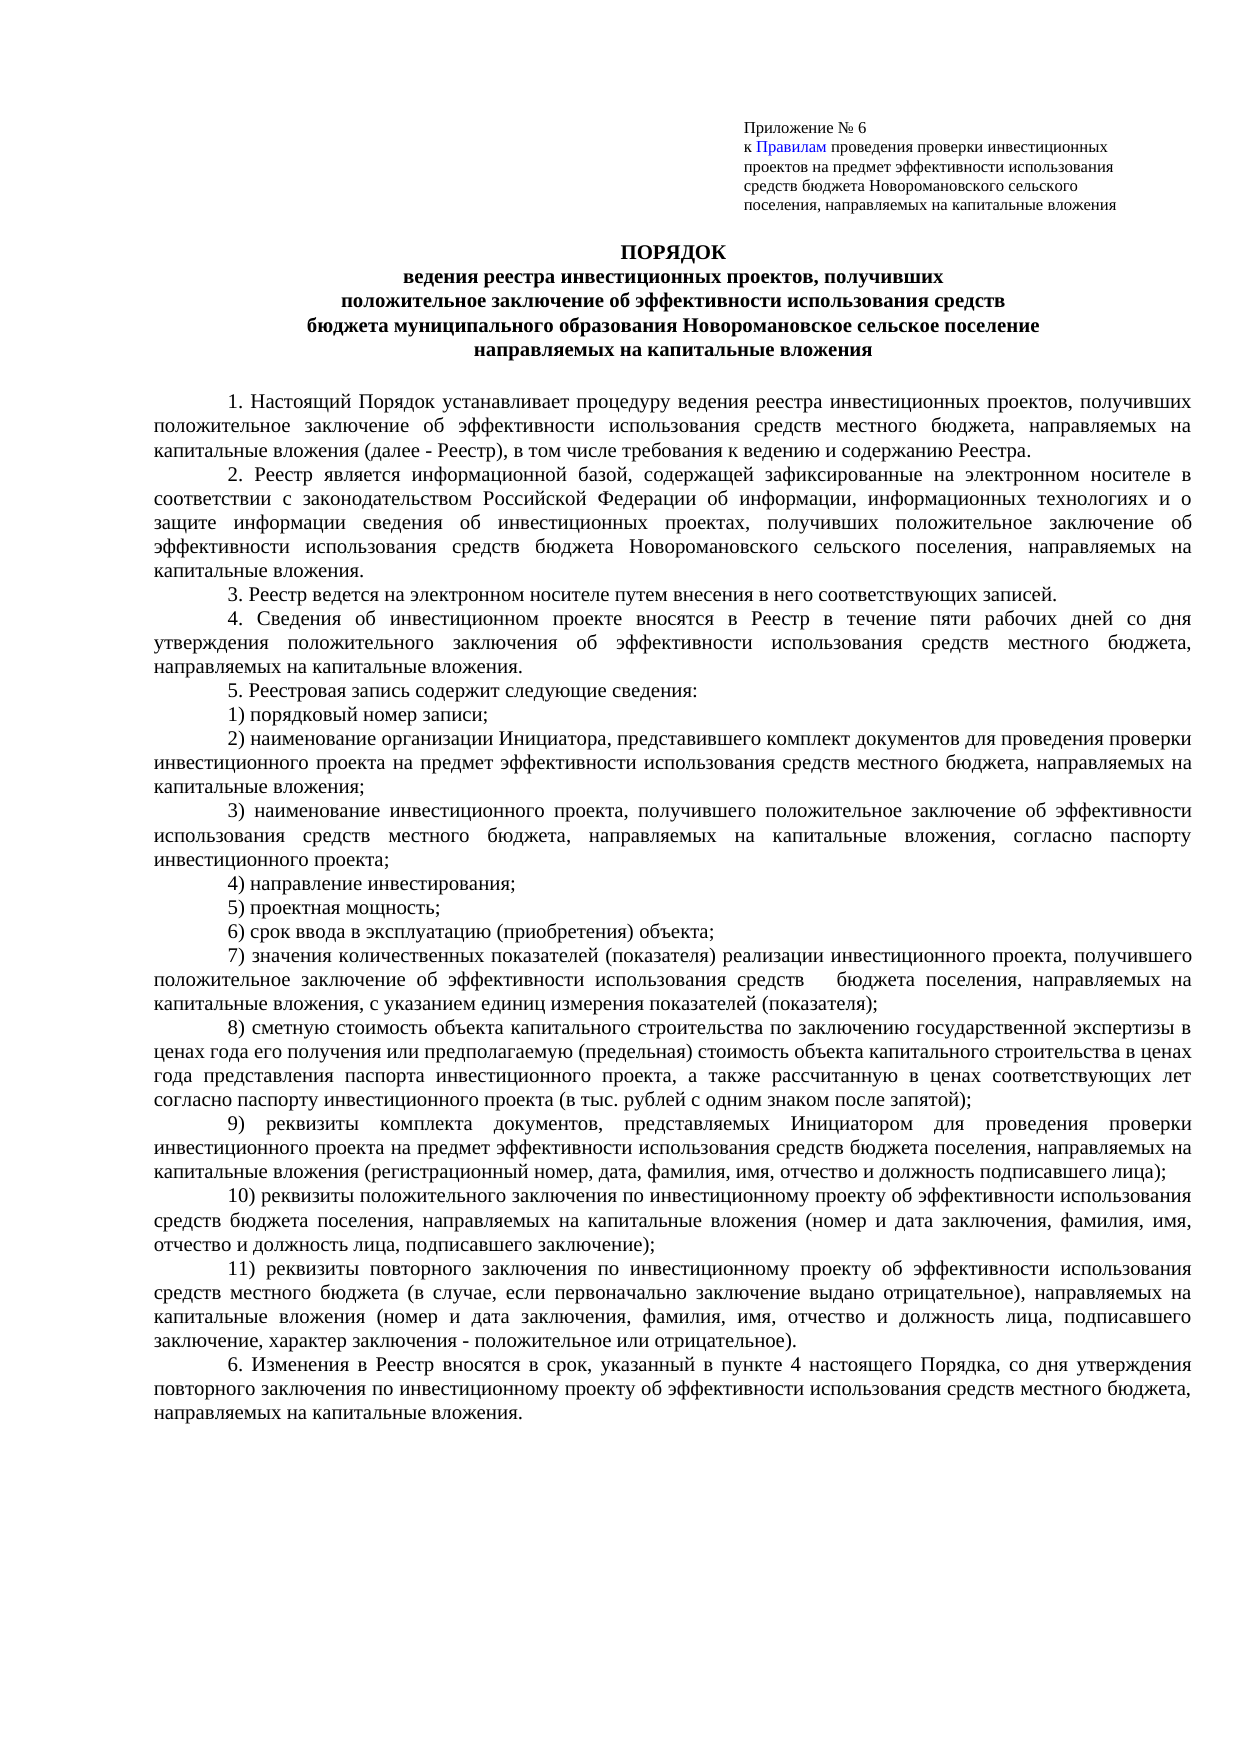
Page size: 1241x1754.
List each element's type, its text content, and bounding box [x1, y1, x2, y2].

text 9) реквизиты комплекта документов, представляемых Инициатором для проведения проверки инвестиционного проекта на предмет эффективности использования средств бюджета поселения, направляемых на капитальные вложения (регистрационный номер, дата, фамилия, имя, отчество и должность подписавшего лица); [153, 1111, 1193, 1183]
text 7) значения количественных показателей (показателя) реализации инвестиционного проекта, получившего положительное заключение об эффективности использования средств бюджета поселения, направляемых на капитальные вложения, с указанием единиц измерения показателей (показателя); [153, 943, 1193, 1015]
text 2) наименование организации Инициатора, представившего комплект документов для проведения проверки инвестиционного проекта на предмет эффективности использования средств местного бюджета, направляемых на капитальные вложения; [153, 726, 1193, 798]
text 4. Сведения об инвестиционном проекте вносятся в Реестр в течение пяти рабочих дней со дня утверждения положительного заключения об эффективности использования средств местного бюджета, направляемых на капитальные вложения. [153, 606, 1193, 678]
text Приложение № 6 [743, 118, 1193, 137]
text 1) порядковый номер записи; [153, 702, 1193, 726]
text 6. Изменения в Реестр вносятся в срок, указанный в пункте 4 настоящего Порядка, со дня утверждения повторного заключения по инвестиционному проекту об эффективности использования средств местного бюджета, направляемых на капитальные вложения. [153, 1352, 1193, 1424]
text проектов на предмет эффективности использования [153, 156, 1193, 176]
text 3. Реестр ведется на электронном носителе путем внесения в него соответствующих записей. [153, 582, 1193, 606]
text 11) реквизиты повторного заключения по инвестиционному проекту об эффективности использования средств местного бюджета (в случае, если первоначально заключение выдано отрицательное), направляемых на капитальные вложения (номер и дата заключения, фамилия, имя, отчество и должность лица, подписавшего заключение, характер заключения - положительное или отрицательное). [153, 1256, 1193, 1352]
text 5) проектная мощность; [153, 895, 1193, 919]
text 3) наименование инвестиционного проекта, получившего положительное заключение об эффективности использования средств местного бюджета, направляемых на капитальные вложения, согласно паспорту инвестиционного проекта; [153, 798, 1193, 871]
text 8) сметную стоимость объекта капитального строительства по заключению государственной экспертизы в ценах года его получения или предполагаемую (предельная) стоимость объекта капитального строительства в ценах года представления паспорта инвестиционного проекта, а также рассчитанную в ценах соответствующих лет согласно паспорту инвестиционного проекта (в тыс. рублей с одним знаком после запятой); [153, 1015, 1193, 1111]
text направляемых на капитальные вложения [153, 337, 1193, 389]
text 4) направление инвестирования; [153, 871, 1193, 895]
text поселения, направляемых на капитальные вложения [153, 195, 1193, 214]
text ведения реестра инвестиционных проектов, получивших положительное заключение об эффективности использования средств бюджета муниципального образования Новоромановское сельское поселение [153, 264, 1193, 337]
text 2. Реестр является информационной базой, содержащей зафиксированные на электронном носителе в соответствии с законодательством Российской Федерации об информации, информационных технологиях и о защите информации сведения об инвестиционных проектах, получивших положительное заключение об эффективности использования средств бюджета Новоромановского сельского поселения, направляемых на капитальные вложения. [153, 462, 1193, 582]
text к Правилам проведения проверки инвестиционных [743, 137, 1193, 156]
text 6) срок ввода в эксплуатацию (приобретения) объекта; [153, 919, 1193, 943]
text 5. Реестровая запись содержит следующие сведения: [153, 678, 1193, 702]
text средств бюджета Новоромановского сельского [153, 176, 1193, 195]
text ПОРЯДОК [153, 240, 1193, 264]
text 1. Настоящий Порядок устанавливает процедуру ведения реестра инвестиционных проектов, получивших положительное заключение об эффективности использования средств местного бюджета, направляемых на капитальные вложения (далее - Реестр), в том числе требования к ведению и содержанию Реестра. [153, 389, 1193, 462]
text 10) реквизиты положительного заключения по инвестиционному проекту об эффективности использования средств бюджета поселения, направляемых на капитальные вложения (номер и дата заключения, фамилия, имя, отчество и должность лица, подписавшего заключение); [153, 1183, 1193, 1256]
